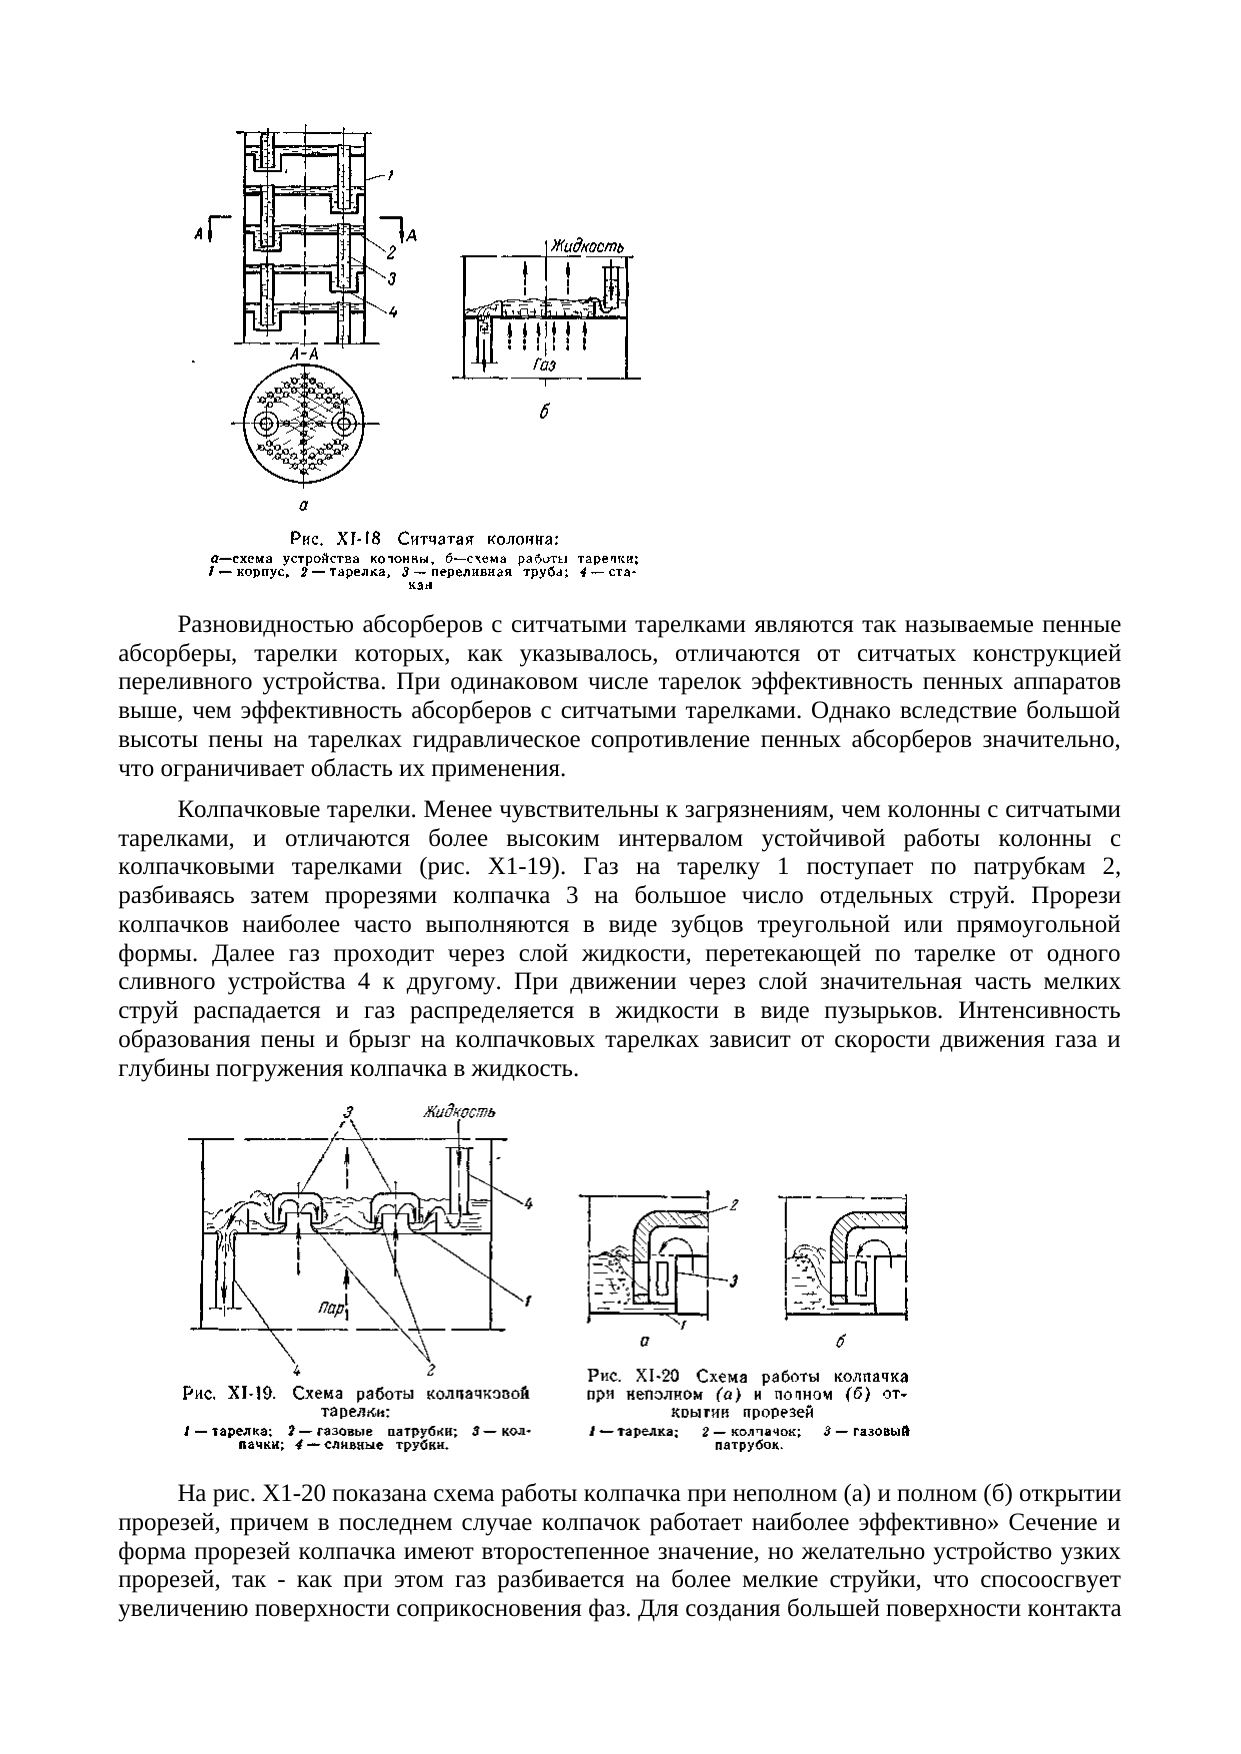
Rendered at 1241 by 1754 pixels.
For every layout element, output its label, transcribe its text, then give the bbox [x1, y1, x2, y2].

picture [177, 118, 676, 597]
picture [177, 1093, 918, 1466]
text Колпачковые тарелки. Менее чувствительны к загрязнениям, чем колонны с ситчатыми тарелками, и отличаются более высоким интервалом устойчивой работы колонны с колпачковыми тарелками (рис. Х1-19). Газ на тарелку 1 поступает по патрубкам 2, разбиваясь затем прорезями колпачка 3 на большое число отдельных струй. Прорези колпачков наиболее часто выполняются в виде зубцов треугольной или прямоугольной формы. Далее газ проходит через слой жидкости, перетекающей по тарелке от одного сливного устройства 4 к другому. При движении через слой значительная часть мелких струй распадается и газ распределяется в жидкости в виде пузырьков. Интенсивность образования пены и брызг на колпачковых тарелках зависит от скорости движения газа и глубины погружения колпачка в жидкость. [118, 794, 1122, 1081]
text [118, 1478, 1122, 1622]
text Разновидностью абсорберов с ситчатыми тарелками являются так называемые пенные абсорберы, тарелки которых, как указывалось, отличаются от ситчатых конструкцией переливного устройства. При одинаковом числе тарелок эффективность пенных аппаратов выше, чем эффективность абсорберов с ситчатыми тарелками. Однако вследствие большой высоты пены на тарелках гидравлическое сопротивление пенных абсорберов значительно, что ограничивает область их применения. [118, 609, 1122, 781]
